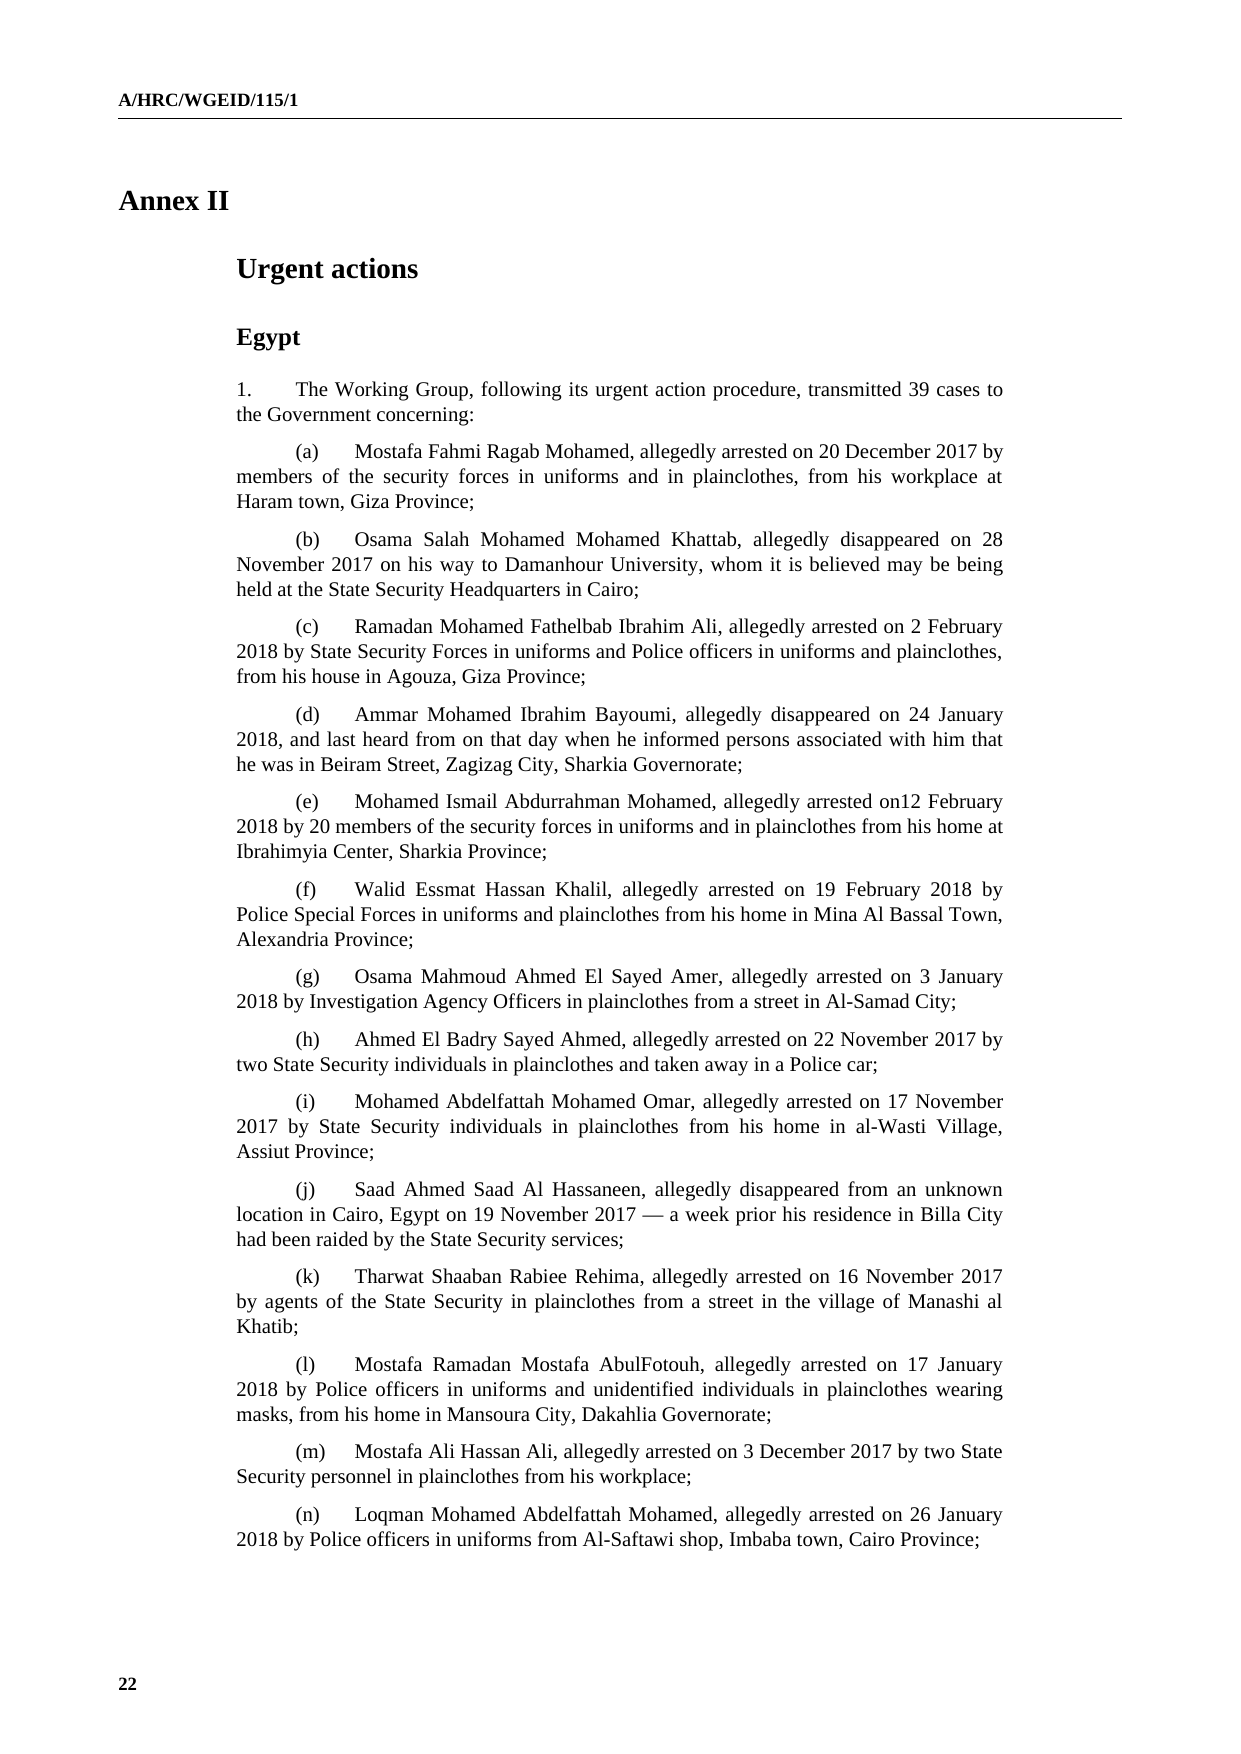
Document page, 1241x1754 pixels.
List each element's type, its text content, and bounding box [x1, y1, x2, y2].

text (b) Osama Salah Mohamed Mohamed Khattab, allegedly disappeared on 28 November 2017 on his way to Damanhour University, whom it is believed may be being held at the State Security Headquarters in Cairo; [236, 526, 1004, 601]
text 1. The Working Group, following its urgent action procedure, transmitted 39 cases to the Government concerning: [236, 376, 1004, 426]
text (e) Mohamed Ismail Abdurrahman Mohamed, allegedly arrested on12 February 2018 by 20 members of the security forces in uniforms and in plainclothes from his home at Ibrahimyia Center, Sharkia Province; [236, 788, 1004, 863]
text (l) Mostafa Ramadan Mostafa AbulFotouh, allegedly arrested on 17 January 2018 by Police officers in uniforms and unidentified individuals in plainclothes wearing masks, from his home in Mansoura City, Dakahlia Governorate; [236, 1351, 1004, 1426]
text Urgent actions [118, 254, 1004, 285]
text (i) Mohamed Abdelfattah Mohamed Omar, allegedly arrested on 17 November 2017 by State Security individuals in plainclothes from his home in al-Wasti Village, Assiut Province; [236, 1088, 1004, 1163]
text (d) Ammar Mohamed Ibrahim Bayoumi, allegedly disappeared on 24 January 2018, and last heard from on that day when he informed persons associated with him that he was in Beiram Street, Zagizag City, Sharkia Governorate; [236, 701, 1004, 776]
text (a) Mostafa Fahmi Ragab Mohamed, allegedly arrested on 20 December 2017 by members of the security forces in uniforms and in plainclothes, from his workplace at Haram town, Giza Province; [236, 438, 1004, 513]
text (j) Saad Ahmed Saad Al Hassaneen, allegedly disappeared from an unknown location in Cairo, Egypt on 19 November 2017 — a week prior his residence in Billa City had been raided by the State Security services; [236, 1176, 1004, 1251]
text (m) Mostafa Ali Hassan Ali, allegedly arrested on 3 December 2017 by two State Security personnel in plainclothes from his workplace; [236, 1438, 1004, 1488]
text Annex II [118, 185, 1004, 216]
text (h) Ahmed El Badry Sayed Ahmed, allegedly arrested on 22 November 2017 by two State Security individuals in plainclothes and taken away in a Police car; [236, 1026, 1004, 1076]
text Egypt [118, 323, 1004, 351]
text (f) Walid Essmat Hassan Khalil, allegedly arrested on 19 February 2018 by Police Special Forces in uniforms and plainclothes from his home in Mina Al Bassal Town, Alexandria Province; [236, 876, 1004, 951]
text (g) Osama Mahmoud Ahmed El Sayed Amer, allegedly arrested on 3 January 2018 by Investigation Agency Officers in plainclothes from a street in Al-Samad City; [236, 963, 1004, 1013]
text (c) Ramadan Mohamed Fathelbab Ibrahim Ali, allegedly arrested on 2 February 2018 by State Security Forces in uniforms and Police officers in uniforms and plainclothes, from his house in Agouza, Giza Province; [236, 613, 1004, 688]
text (n) Loqman Mohamed Abdelfattah Mohamed, allegedly arrested on 26 January 2018 by Police officers in uniforms from Al-Saftawi shop, Imbaba town, Cairo Province; [236, 1501, 1004, 1551]
text (k) Tharwat Shaaban Rabiee Rehima, allegedly arrested on 16 November 2017 by agents of the State Security in plainclothes from a street in the village of Manashi al Khatib; [236, 1263, 1004, 1338]
